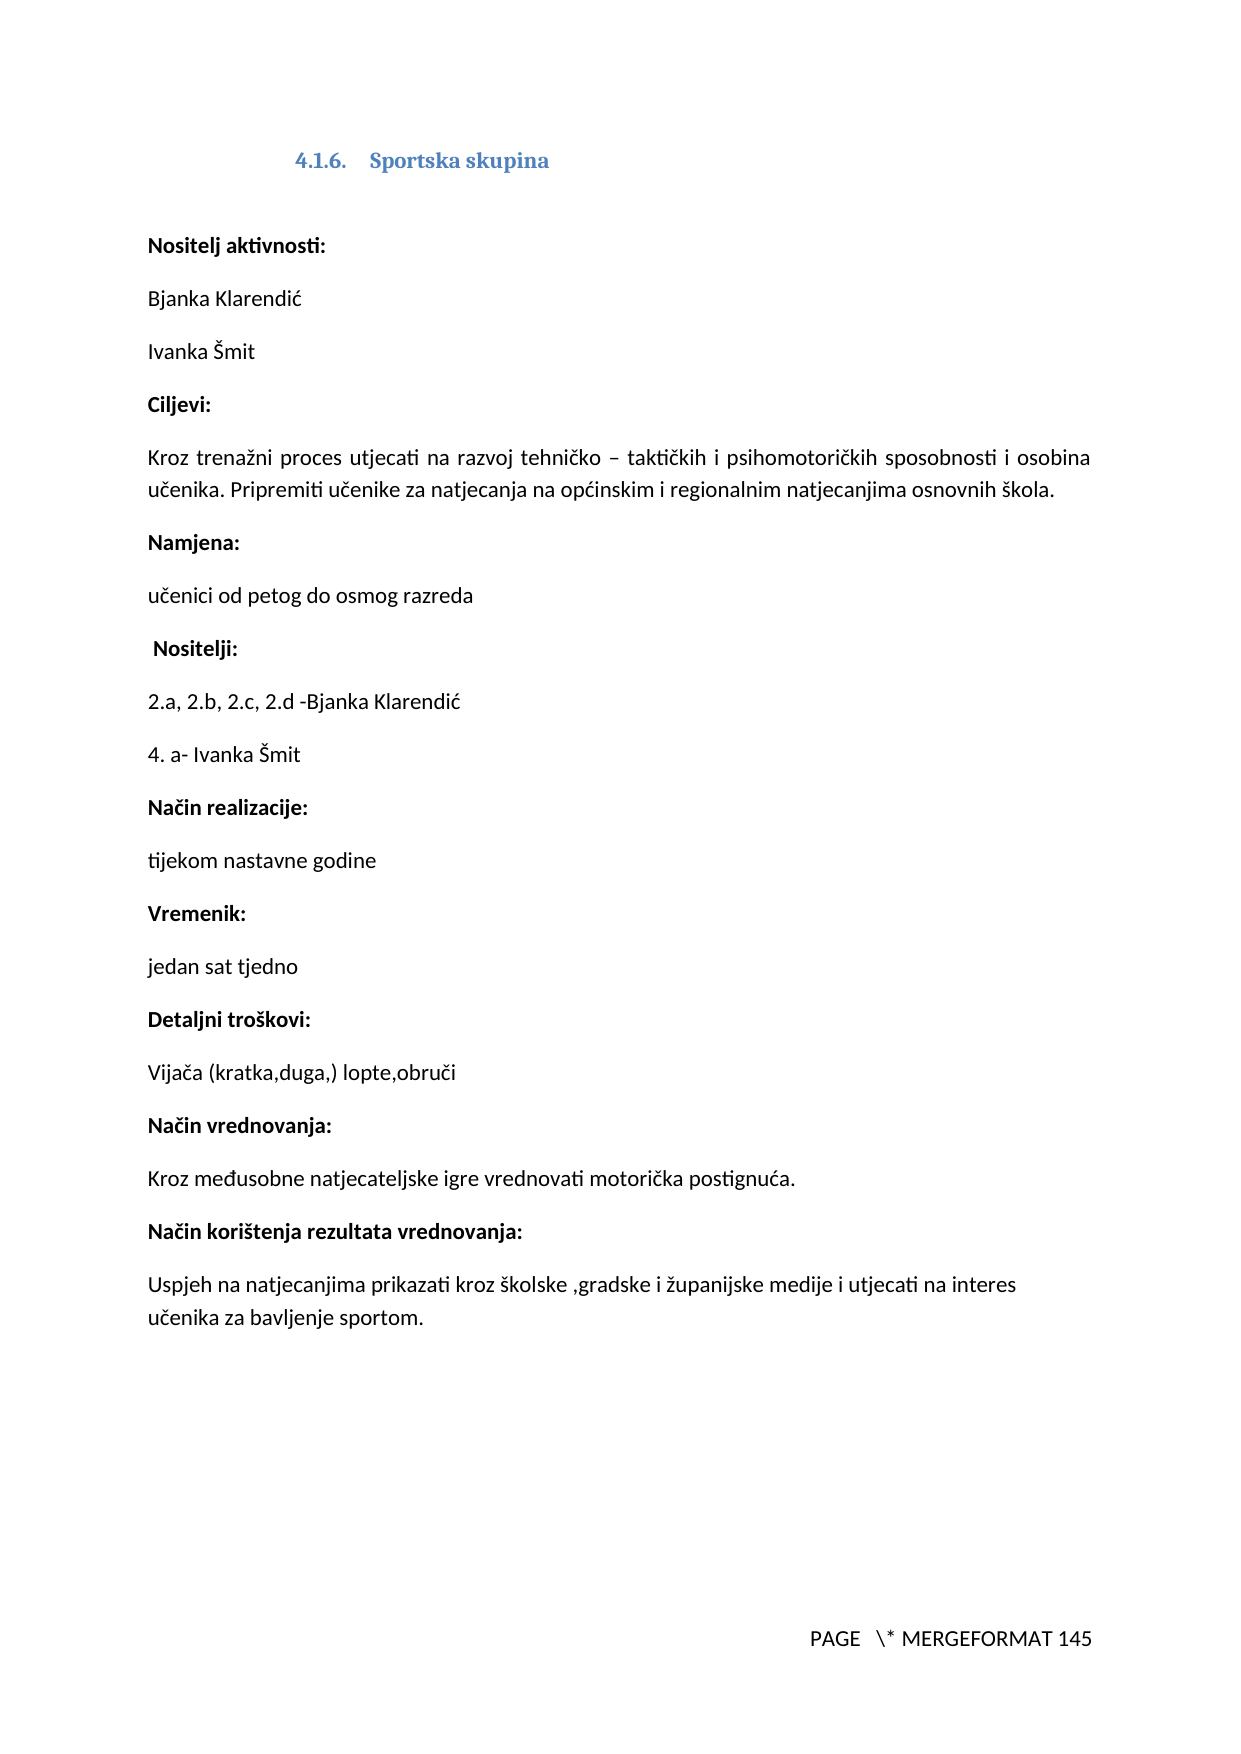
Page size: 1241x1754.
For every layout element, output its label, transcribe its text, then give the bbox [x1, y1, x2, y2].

text Način vrednovanja: [148, 1111, 1093, 1139]
text Ivanka Šmit [148, 337, 1093, 365]
text Nositelj aktivnosti: [148, 231, 1093, 259]
text 2.a, 2.b, 2.c, 2.d -Bjanka Klarendić [148, 687, 1093, 715]
text Nositelji: [148, 634, 1093, 662]
text 4. a- Ivanka Šmit [148, 740, 1093, 768]
text Način realizacije: [148, 793, 1093, 821]
text Vijača (kratka,duga,) lopte,obruči [148, 1058, 1093, 1086]
text Uspjeh na natjecanjima prikazati kroz školske ,gradske i županijske medije i utjecati na interes učenika za bavljenje sportom. [148, 1270, 1093, 1331]
text jedan sat tjedno [148, 952, 1093, 980]
text Namjena: [148, 528, 1093, 556]
text Kroz međusobne natjecateljske igre vrednovati motorička postignuća. [148, 1164, 1093, 1192]
text tijekom nastavne godine [148, 846, 1093, 874]
subtitle Sportska skupina [295, 148, 1093, 174]
text Način korištenja rezultata vrednovanja: [148, 1217, 1093, 1245]
text Bjanka Klarendić [148, 284, 1093, 312]
text Vremenik: [148, 899, 1093, 927]
text učenici od petog do osmog razreda [148, 581, 1093, 609]
text Ciljevi: [148, 390, 1093, 418]
text Kroz trenažni proces utjecati na razvoj tehničko – taktičkih i psihomotoričkih sposobnosti i osobina učenika. Pripremiti učenike za natjecanja na općinskim i regionalnim natjecanjima osnovnih škola. [148, 443, 1093, 503]
text Detaljni troškovi: [148, 1005, 1093, 1033]
